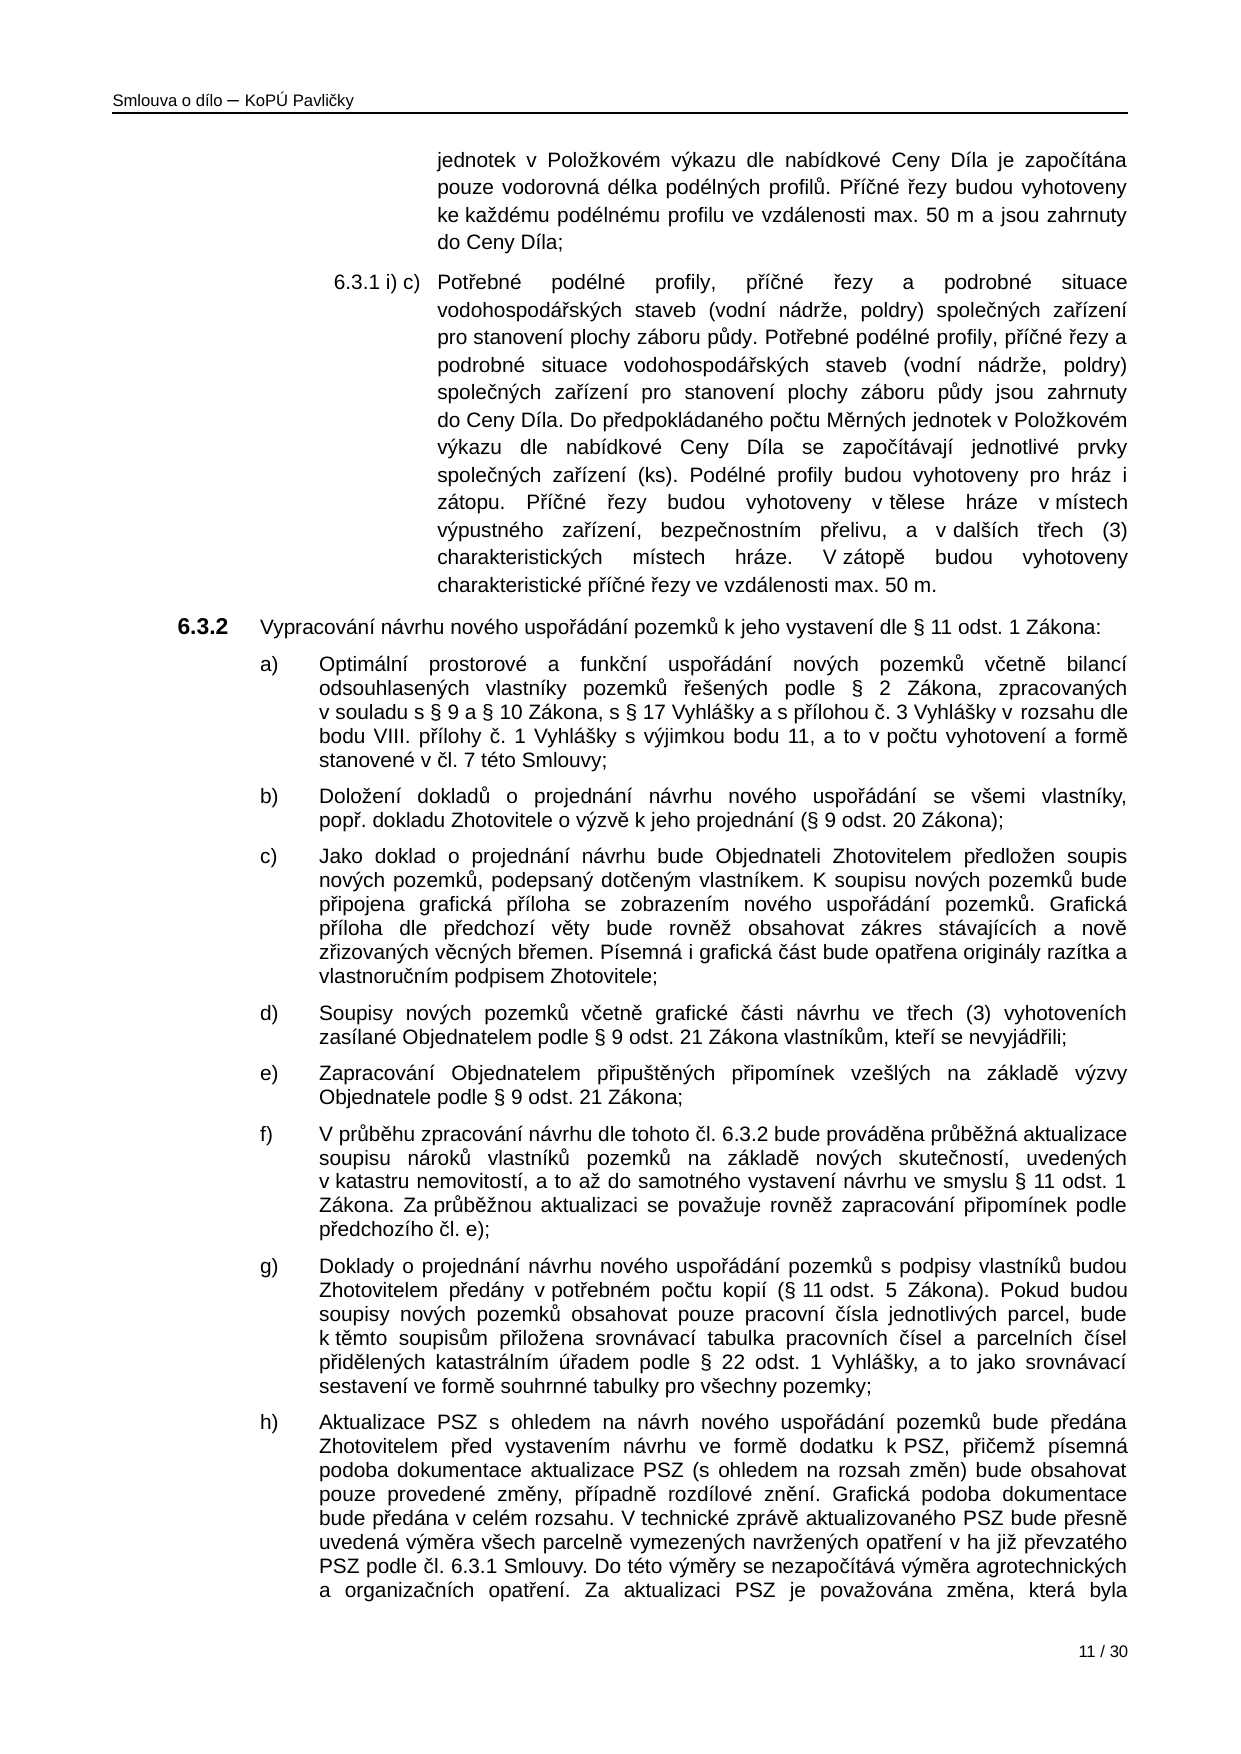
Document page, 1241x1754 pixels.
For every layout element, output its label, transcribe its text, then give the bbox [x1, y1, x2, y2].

list Doložení dokladů o projednání návrhu nového uspořádání se všemi vlastníky, popř. dokladu Zhotovitele o výzvě k jeho projednání (§ 9 odst. 20 Zákona); [260, 784, 1128, 832]
list Optimální prostorové a funkční uspořádání nových pozemků včetně bilancí odsouhlasených vlastníky pozemků řešených podle § 2 Zákona, zpracovaných v souladu s § 9 a § 10 Zákona, s § 17 Vyhlášky a s přílohou č. 3 Vyhlášky v rozsahu dle bodu VIII. přílohy č. 1 Vyhlášky s výjimkou bodu 11, a to v počtu vyhotovení a formě stanovené v čl. 7 této Smlouvy; [260, 652, 1128, 771]
list Doklady o projednání návrhu nového uspořádání pozemků s podpisy vlastníků budou Zhotovitelem předány v potřebném počtu kopií (§ 11 odst. 5 Zákona). Pokud budou soupisy nových pozemků obsahovat pouze pracovní čísla jednotlivých parcel, bude k těmto soupisům přiložena srovnávací tabulka pracovních čísel a parcelních čísel přidělených katastrálním úřadem podle § 22 odst. 1 Vyhlášky, a to jako srovnávací sestavení ve formě souhrnné tabulky pro všechny pozemky; [260, 1254, 1128, 1397]
list Soupisy nových pozemků včetně grafické části návrhu ve třech (3) vyhotoveních zasílané Objednatelem podle § 9 odst. 21 Zákona vlastníkům, kteří se nevyjádřili; [260, 1001, 1128, 1048]
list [334, 148, 1128, 254]
list Jako doklad o projednání návrhu bude Objednateli Zhotovitelem předložen soupis nových pozemků, podepsaný dotčeným vlastníkem. K soupisu nových pozemků bude připojena grafická příloha se zobrazením nového uspořádání pozemků. Grafická příloha dle předchozí věty bude rovněž obsahovat zákres stávajících a nově zřizovaných věcných břemen. Písemná i grafická část bude opatřena originály razítka a vlastnoručním podpisem Zhotovitele; [260, 844, 1128, 988]
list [260, 1410, 1128, 1602]
list Zapracování Objednatelem připuštěných připomínek vzešlých na základě výzvy Objednatele podle § 9 odst. 21 Zákona; [260, 1061, 1128, 1109]
text Vypracování návrhu nového uspořádání pozemků k jeho vystavení dle § 11 odst. 1 Zákona: [177, 613, 1128, 639]
list V průběhu zpracování návrhu dle tohoto čl. 6.3.2 bude prováděna průběžná aktualizace soupisu nároků vlastníků pozemků na základě nových skutečností, uvedených v katastru nemovitostí, a to až do samotného vystavení návrhu ve smyslu § 11 odst. 1 Zákona. Za průběžnou aktualizaci se považuje rovněž zapracování připomínek podle předchozího čl. e); [260, 1121, 1128, 1241]
list Potřebné podélné profily, příčné řezy a podrobné situace vodohospodářských staveb (vodní nádrže, poldry) společných zařízení pro stanovení plochy záboru půdy. Potřebné podélné profily, příčné řezy a podrobné situace vodohospodářských staveb (vodní nádrže, poldry) společných zařízení pro stanovení plochy záboru půdy jsou zahrnuty do Ceny Díla. Do předpokládaného počtu Měrných jednotek v Položkovém výkazu dle nabídkové Ceny Díla se započítávají jednotlivé prvky společných zařízení (ks). Podélné profily budou vyhotoveny pro hráz i zátopu. Příčné řezy budou vyhotoveny v tělese hráze v místech výpustného zařízení, bezpečnostním přelivu, a v dalších třech (3) charakteristických místech hráze. V zátopě budou vyhotoveny charakteristické příčné řezy ve vzdálenosti max. 50 m. [334, 270, 1128, 597]
